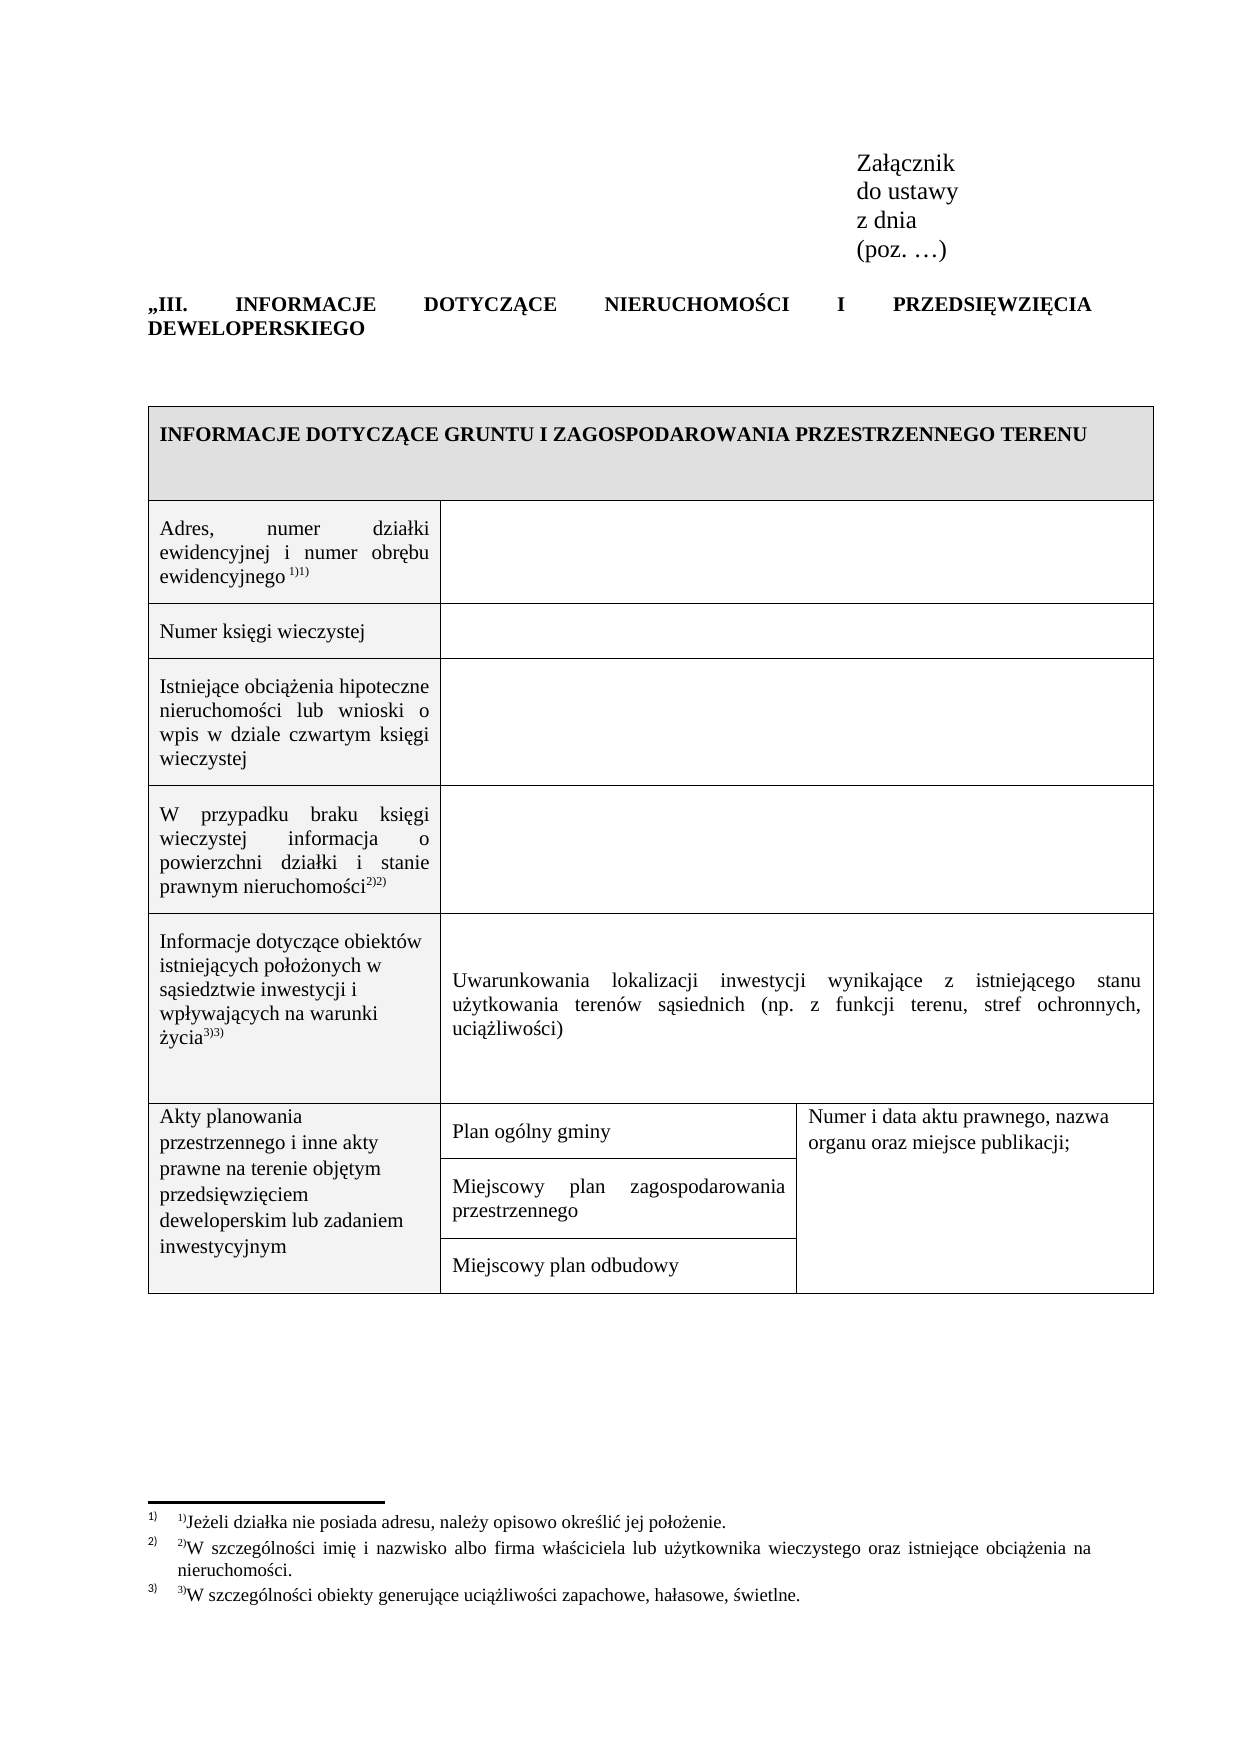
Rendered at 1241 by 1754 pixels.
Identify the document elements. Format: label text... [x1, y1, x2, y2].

table_cell Istniejące obciążenia hipoteczne nieruchomości lub wnioski o wpis w dziale czwartym księgi wieczystej [149, 659, 440, 785]
text do ustawy [856, 176, 1093, 205]
text „III. INFORMACJE DOTYCZĄCE NIERUCHOMOŚCI I PRZEDSIĘWZIĘCIA DEWELOPERSKIEGO [148, 292, 1093, 340]
table_cell [441, 786, 1153, 913]
table_cell Miejscowy plan zagospodarowania przestrzennego [441, 1159, 796, 1237]
table_cell W przypadku braku księgi wieczystej informacja o powierzchni działki i stanie prawnym nieruchomości2) [149, 786, 440, 913]
table_cell Uwarunkowania lokalizacji inwestycji wynikające z istniejącego stanu użytkowania terenów sąsiednich (np. z funkcji terenu, stref ochronnych, uciążliwości) [441, 914, 1153, 1103]
text Załącznik [856, 148, 1093, 176]
table_cell [441, 501, 1153, 603]
table_cell Numer księgi wieczystej [149, 604, 440, 658]
table_cell Akty planowania przestrzennego i inne akty prawne na terenie objętym przedsięwzięciem deweloperskim lub zadaniem inwestycyjnym [149, 1104, 440, 1292]
table_cell Numer i data aktu prawnego, nazwa organu oraz miejsce publikacji; [797, 1104, 1153, 1292]
table_cell [441, 604, 1153, 658]
table_cell Adres, numer działki ewidencyjnej i numer obrębu ewidencyjnego 1) [149, 501, 440, 603]
table_header INFORMACJE DOTYCZĄCE GRUNTU I ZAGOSPODAROWANIA PRZESTRZENNEGO TERENU [149, 407, 1153, 500]
text (poz. …) [856, 234, 1093, 263]
table_cell Miejscowy plan odbudowy [441, 1239, 796, 1292]
table_cell [441, 659, 1153, 785]
text z dnia [856, 205, 1093, 234]
table_cell Informacje dotyczące obiektów istniejących położonych w sąsiedztwie inwestycji i wpływających na warunki życia3) [149, 914, 440, 1103]
table_cell Plan ogólny gminy [441, 1104, 796, 1158]
